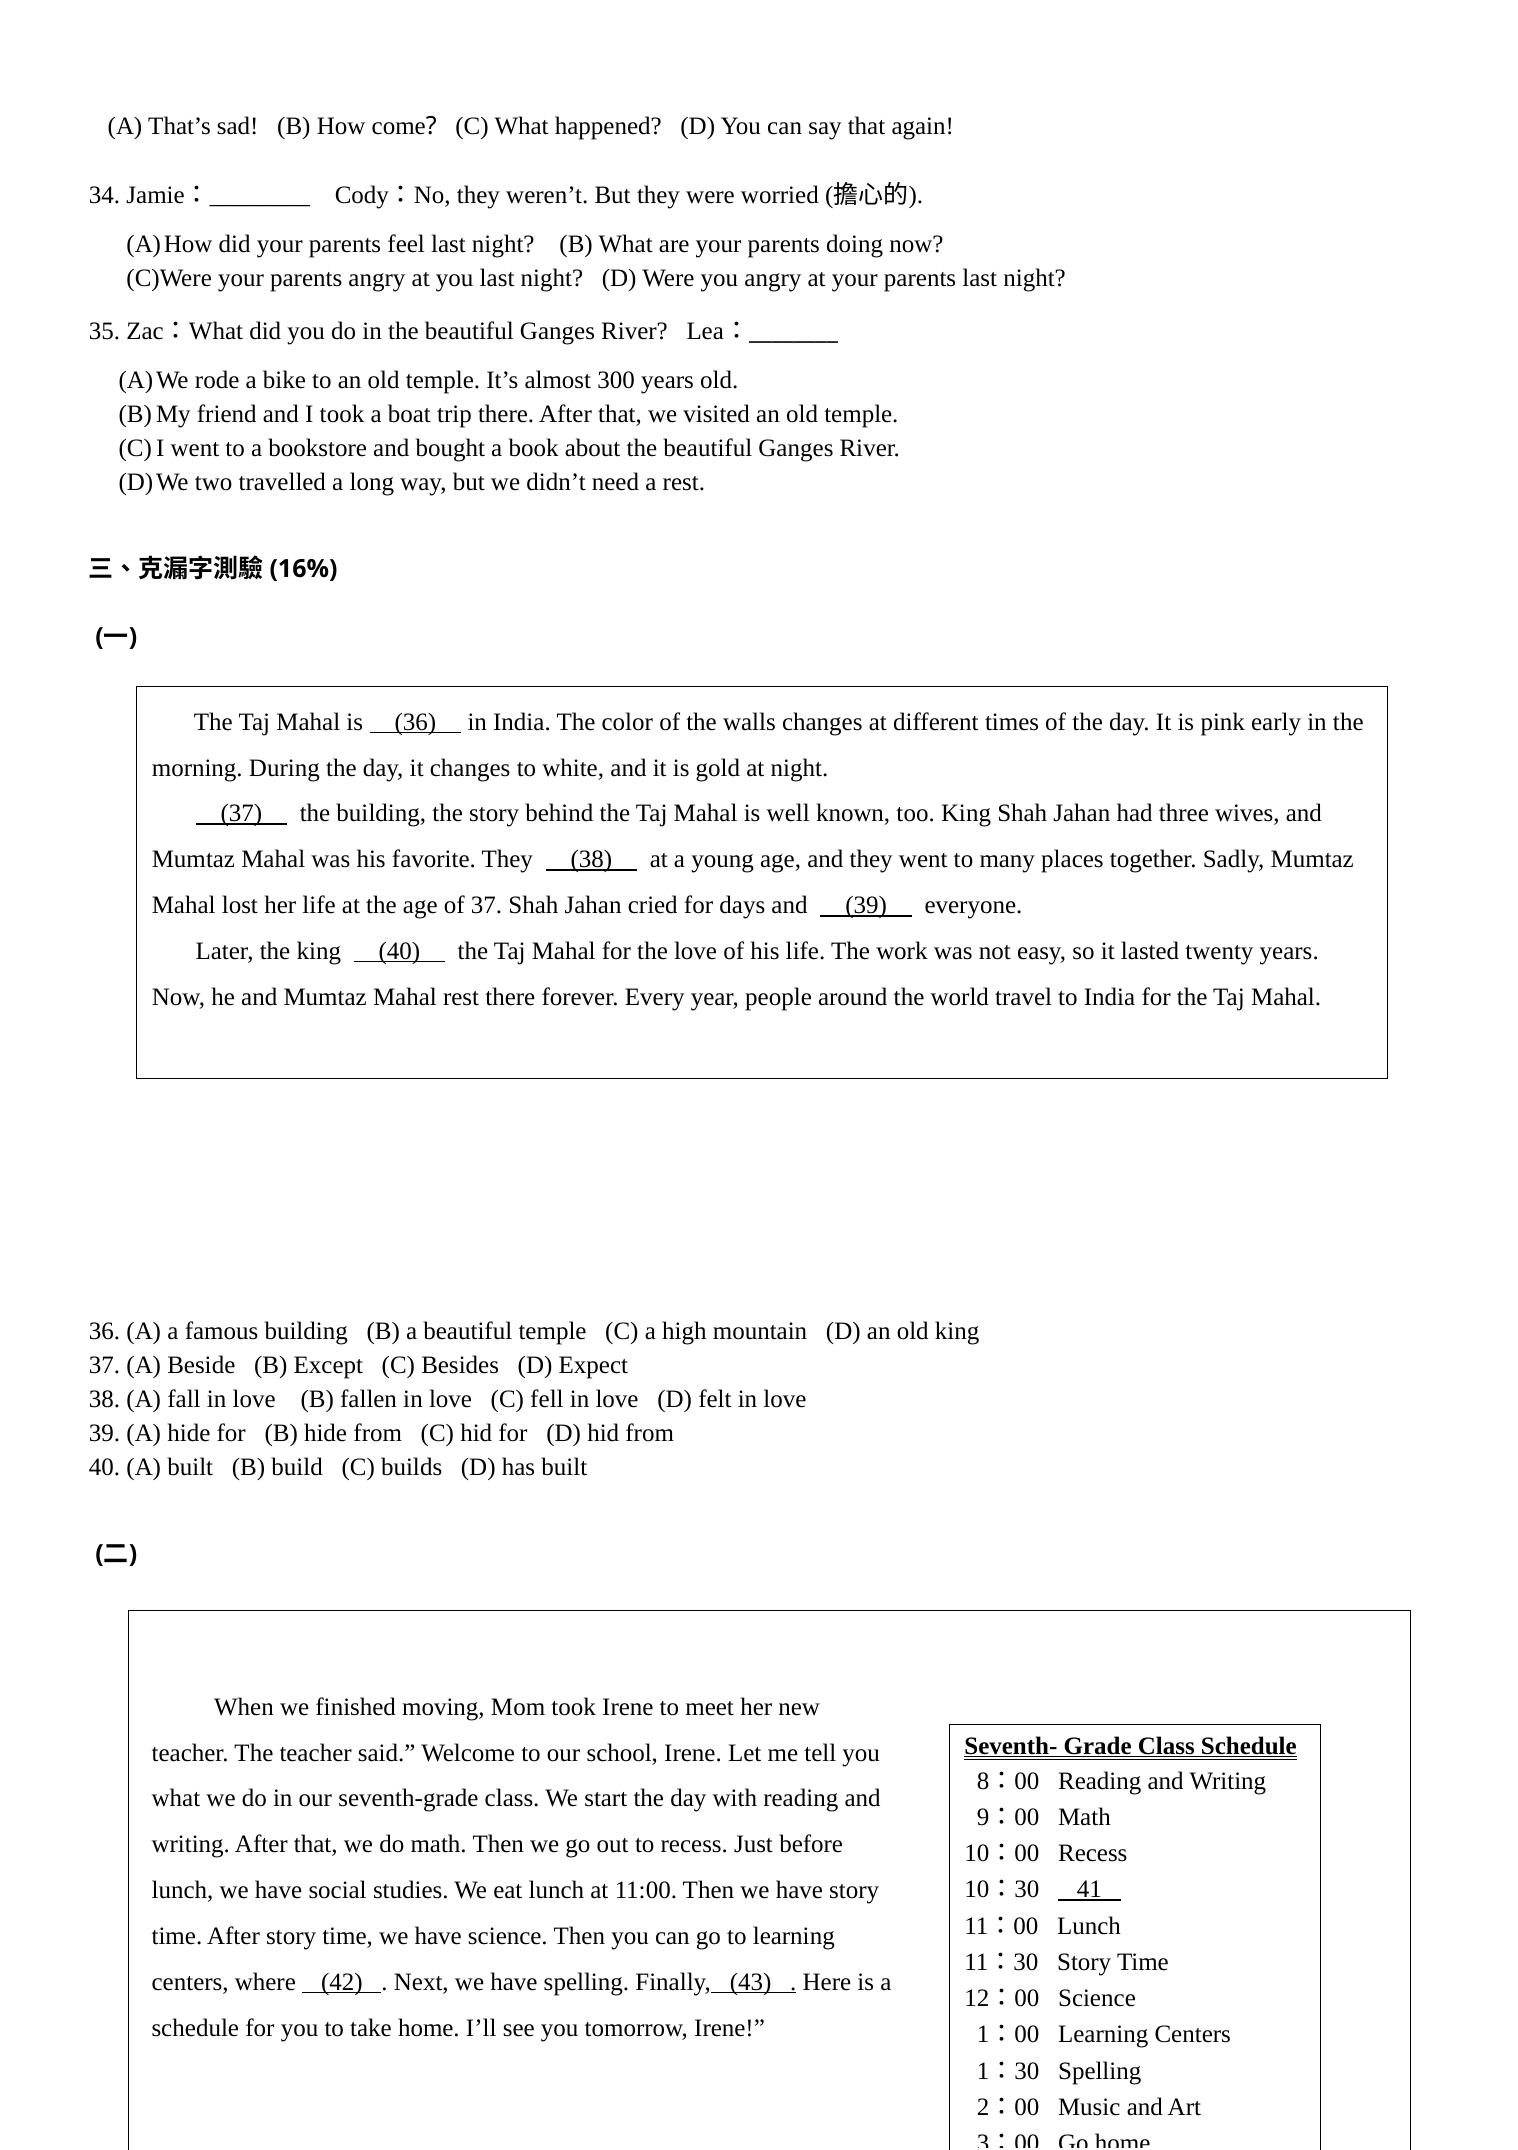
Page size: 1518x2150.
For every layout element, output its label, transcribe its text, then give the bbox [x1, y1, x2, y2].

text (A) That’s sad! (B) How come? (C) What happened? (D) You can say that again! [89, 91, 1429, 159]
list How did your parents feel last night? (B) What are your parents doing now? [126, 227, 1429, 261]
list My friend and I took a boat trip there. After that, we visited an old temple. [118, 397, 1429, 431]
text 39. (A) hide for (B) hide from (C) hid for (D) hid from [89, 1416, 1429, 1449]
text (二) [89, 1517, 1429, 1585]
text (一) [89, 601, 1429, 668]
list We two travelled a long way, but we didn’t need a rest. [118, 465, 1429, 499]
text 35. Zac：What did you do in the beautiful Ganges River? Lea：________ [89, 295, 1429, 363]
list I went to a bookstore and bought a book about the beautiful Ganges River. [118, 431, 1429, 465]
text 37. (A) Beside (B) Except (C) Besides (D) Expect [89, 1348, 1429, 1382]
text 40. (A) built (B) build (C) builds (D) has built [89, 1449, 1429, 1483]
text (C)Were your parents angry at you last night? (D) Were you angry at your parents last night? [126, 261, 1429, 295]
list We rode a bike to an old temple. It’s almost 300 years old. [118, 363, 1429, 397]
text 三、克漏字測驗 (16%) [89, 533, 1429, 601]
text 36. (A) a famous building (B) a beautiful temple (C) a high mountain (D) an old king [89, 1314, 1429, 1348]
text 34. Jamie：________ Cody：No, they weren’t. But they were worried (擔心的). [89, 159, 1429, 227]
text 38. (A) fall in love (B) fallen in love (C) fell in love (D) felt in love [89, 1382, 1429, 1416]
